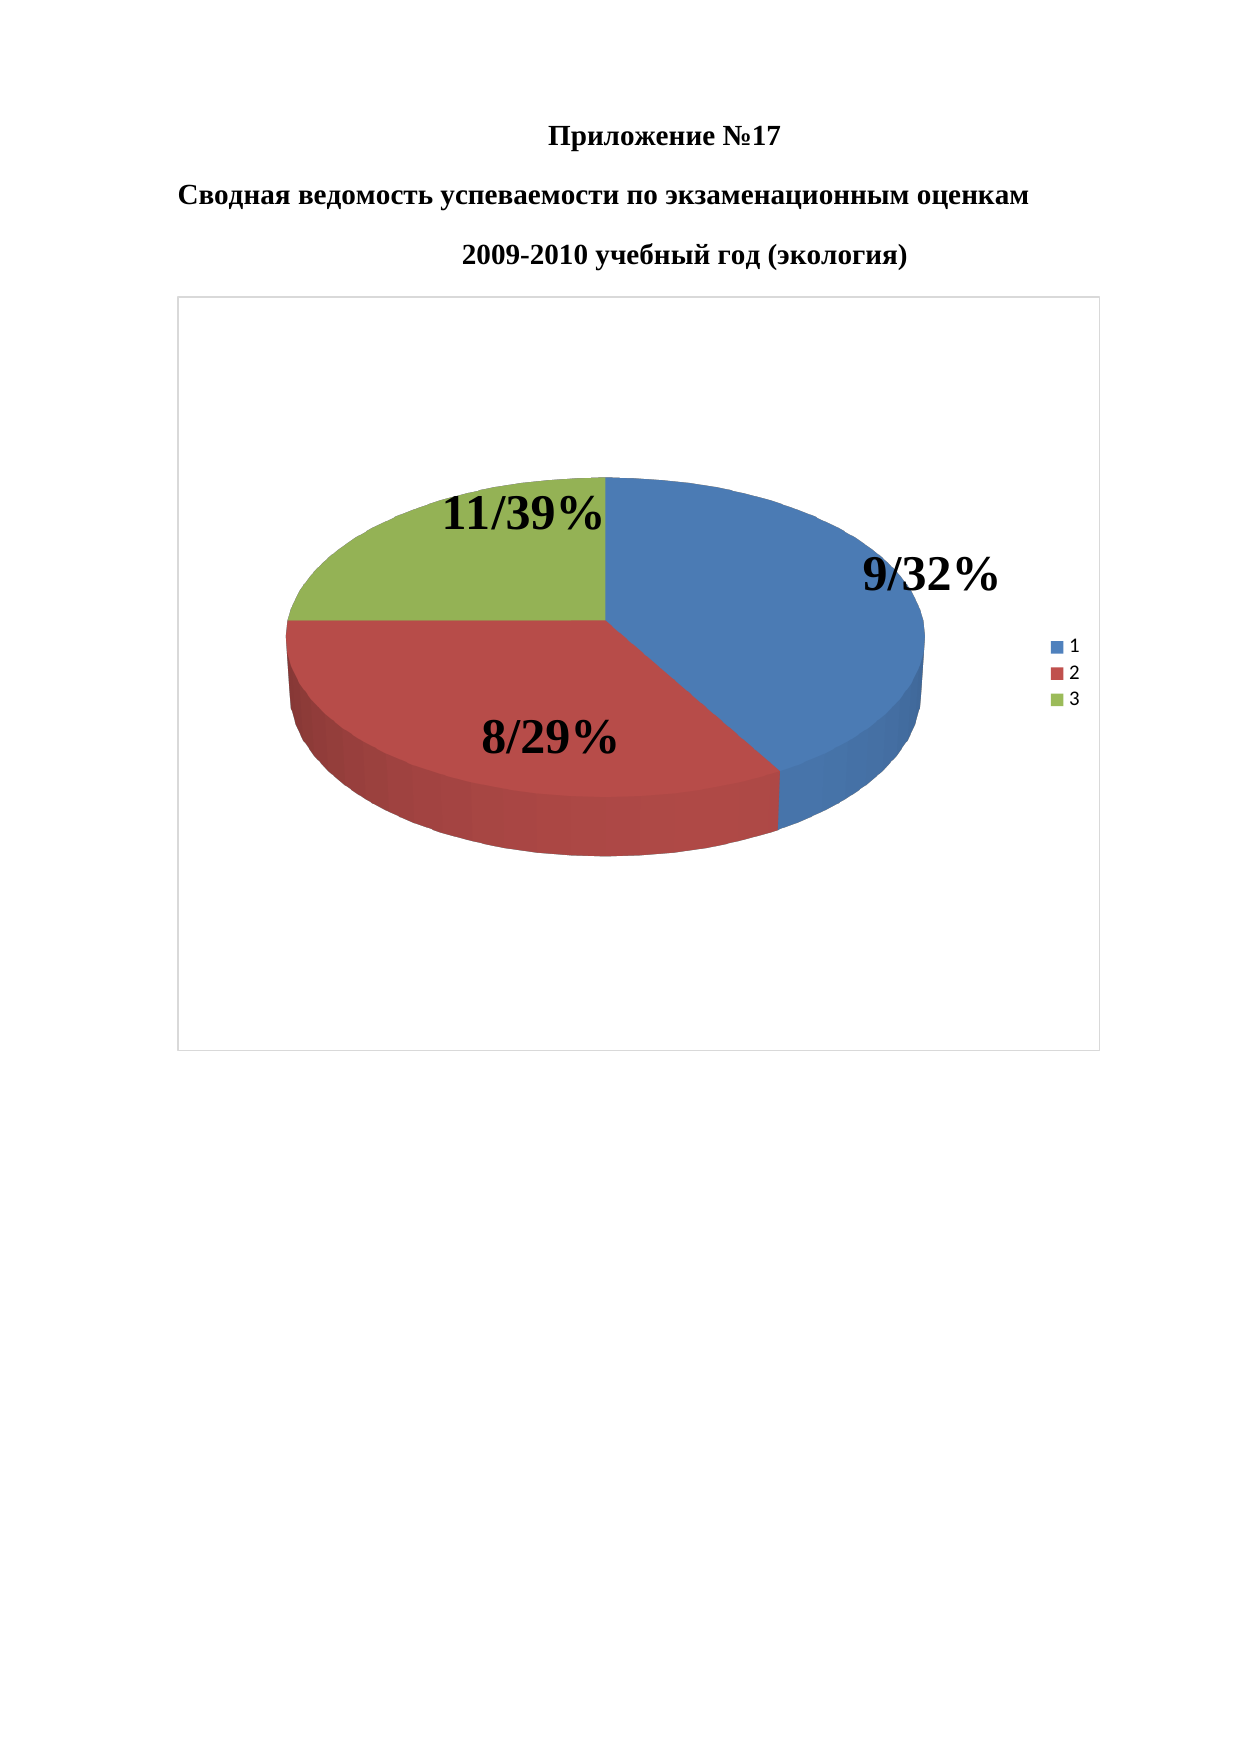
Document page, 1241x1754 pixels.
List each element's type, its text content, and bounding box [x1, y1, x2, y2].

text 2009-2010 учебный год (экология) [177, 237, 1152, 270]
text Сводная ведомость успеваемости по экзаменационным оценкам [177, 177, 1152, 211]
text Приложение №17 [177, 118, 1152, 152]
